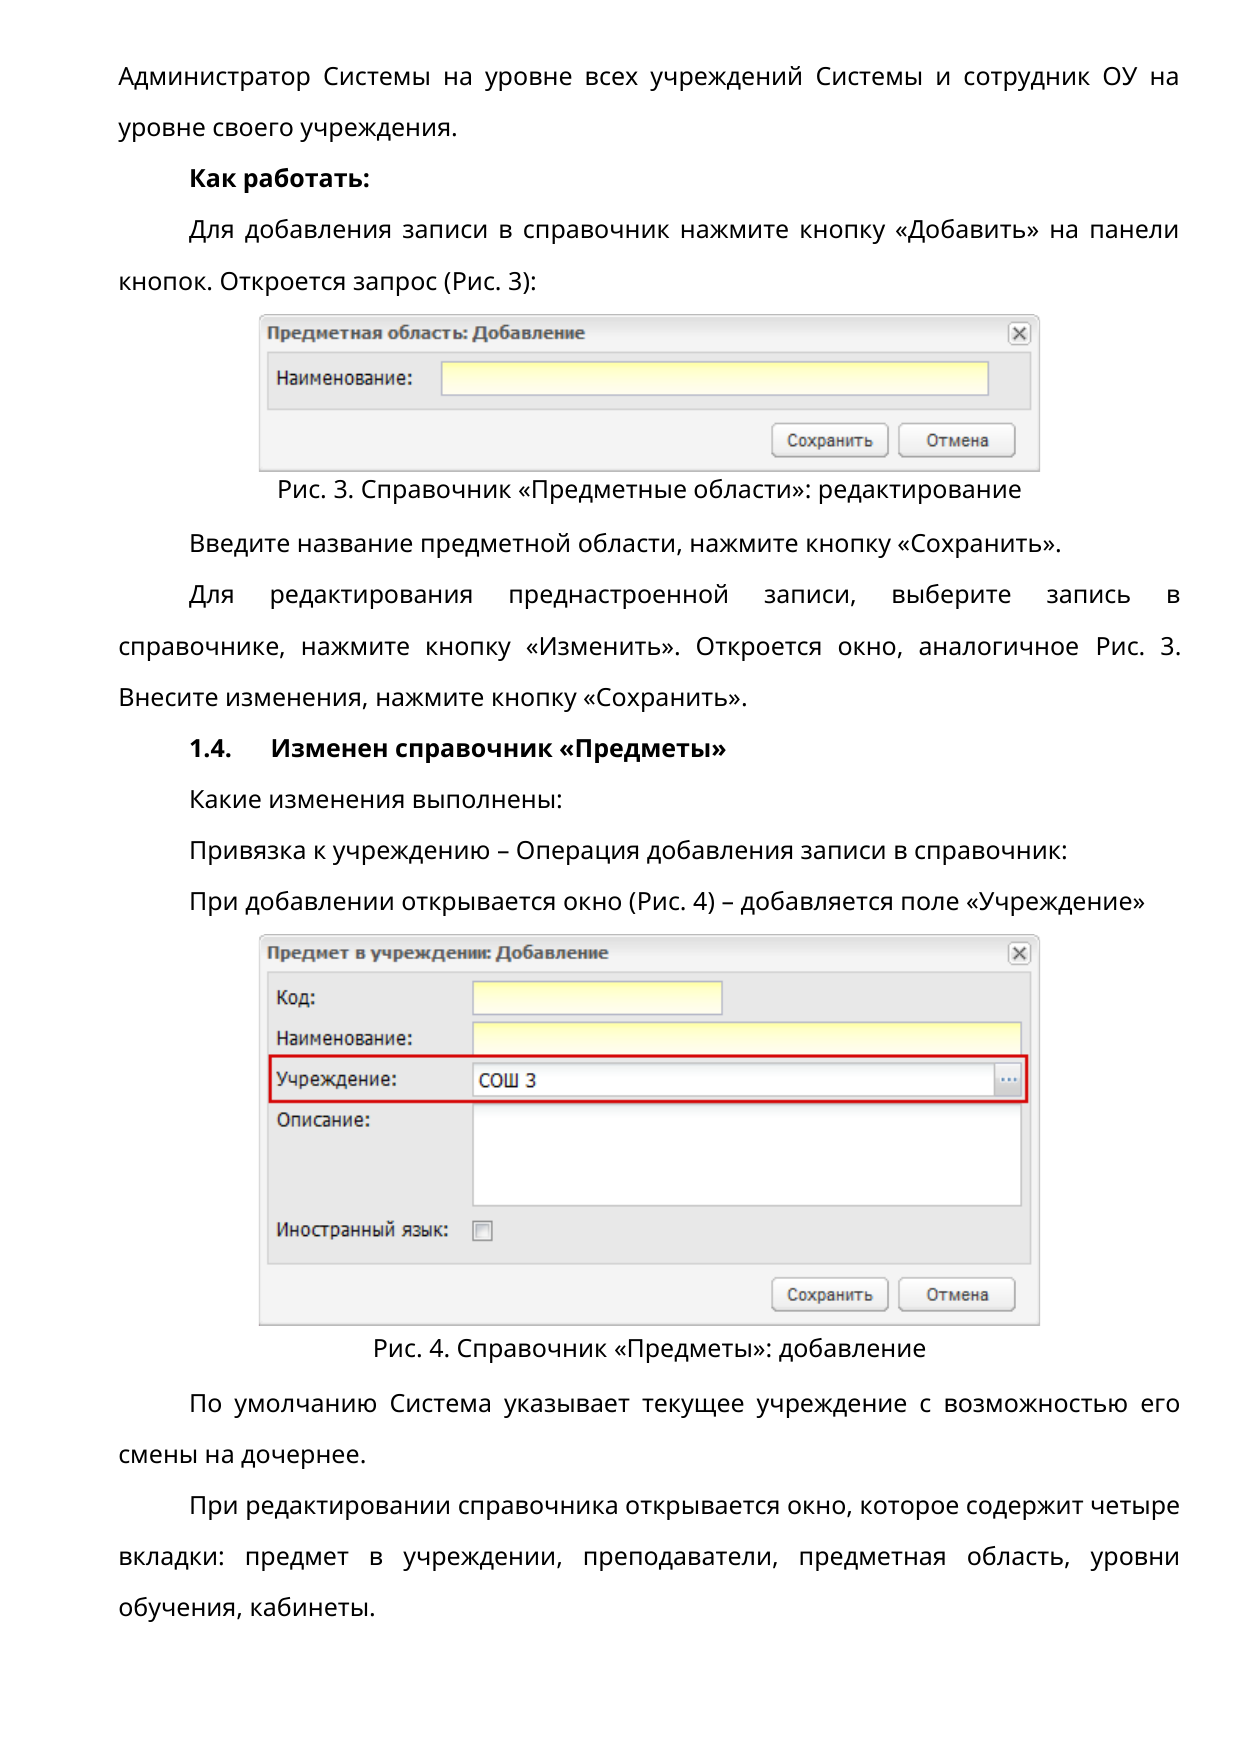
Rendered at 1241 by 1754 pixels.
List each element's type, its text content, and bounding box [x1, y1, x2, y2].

picture [258, 934, 1041, 1326]
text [118, 59, 1181, 144]
text Какие изменения выполнены: [118, 781, 1181, 815]
text Изменен справочник «Предметы» [189, 730, 1181, 764]
text Как работать: [118, 161, 1181, 195]
text По умолчанию Система указывает текущее учреждение с возможностью его смены на дочернее. [118, 1385, 1181, 1470]
picture [258, 314, 1041, 472]
text Введите название предметной области, нажмите кнопку «Сохранить». [118, 526, 1181, 560]
text При редактировании справочника открывается окно, которое содержит четыре вкладки: предмет в учреждении, преподаватели, предметная область, уровни обучения, кабинеты. [118, 1487, 1181, 1623]
text Привязка к учреждению – Операция добавления записи в справочник: [118, 832, 1181, 866]
text Для редактирования преднастроенной записи, выберите запись в справочнике, нажмите кнопку «Изменить». Откроется окно, аналогичное Рис. 3. Внесите изменения, нажмите кнопку «Сохранить». [118, 577, 1181, 713]
text При добавлении открывается окно (Рис. 4) – добавляется поле «Учреждение» [118, 883, 1181, 917]
text Для добавления записи в справочник нажмите кнопку «Добавить» на панели кнопок. Откроется запрос (Рис. 3): [118, 212, 1181, 297]
